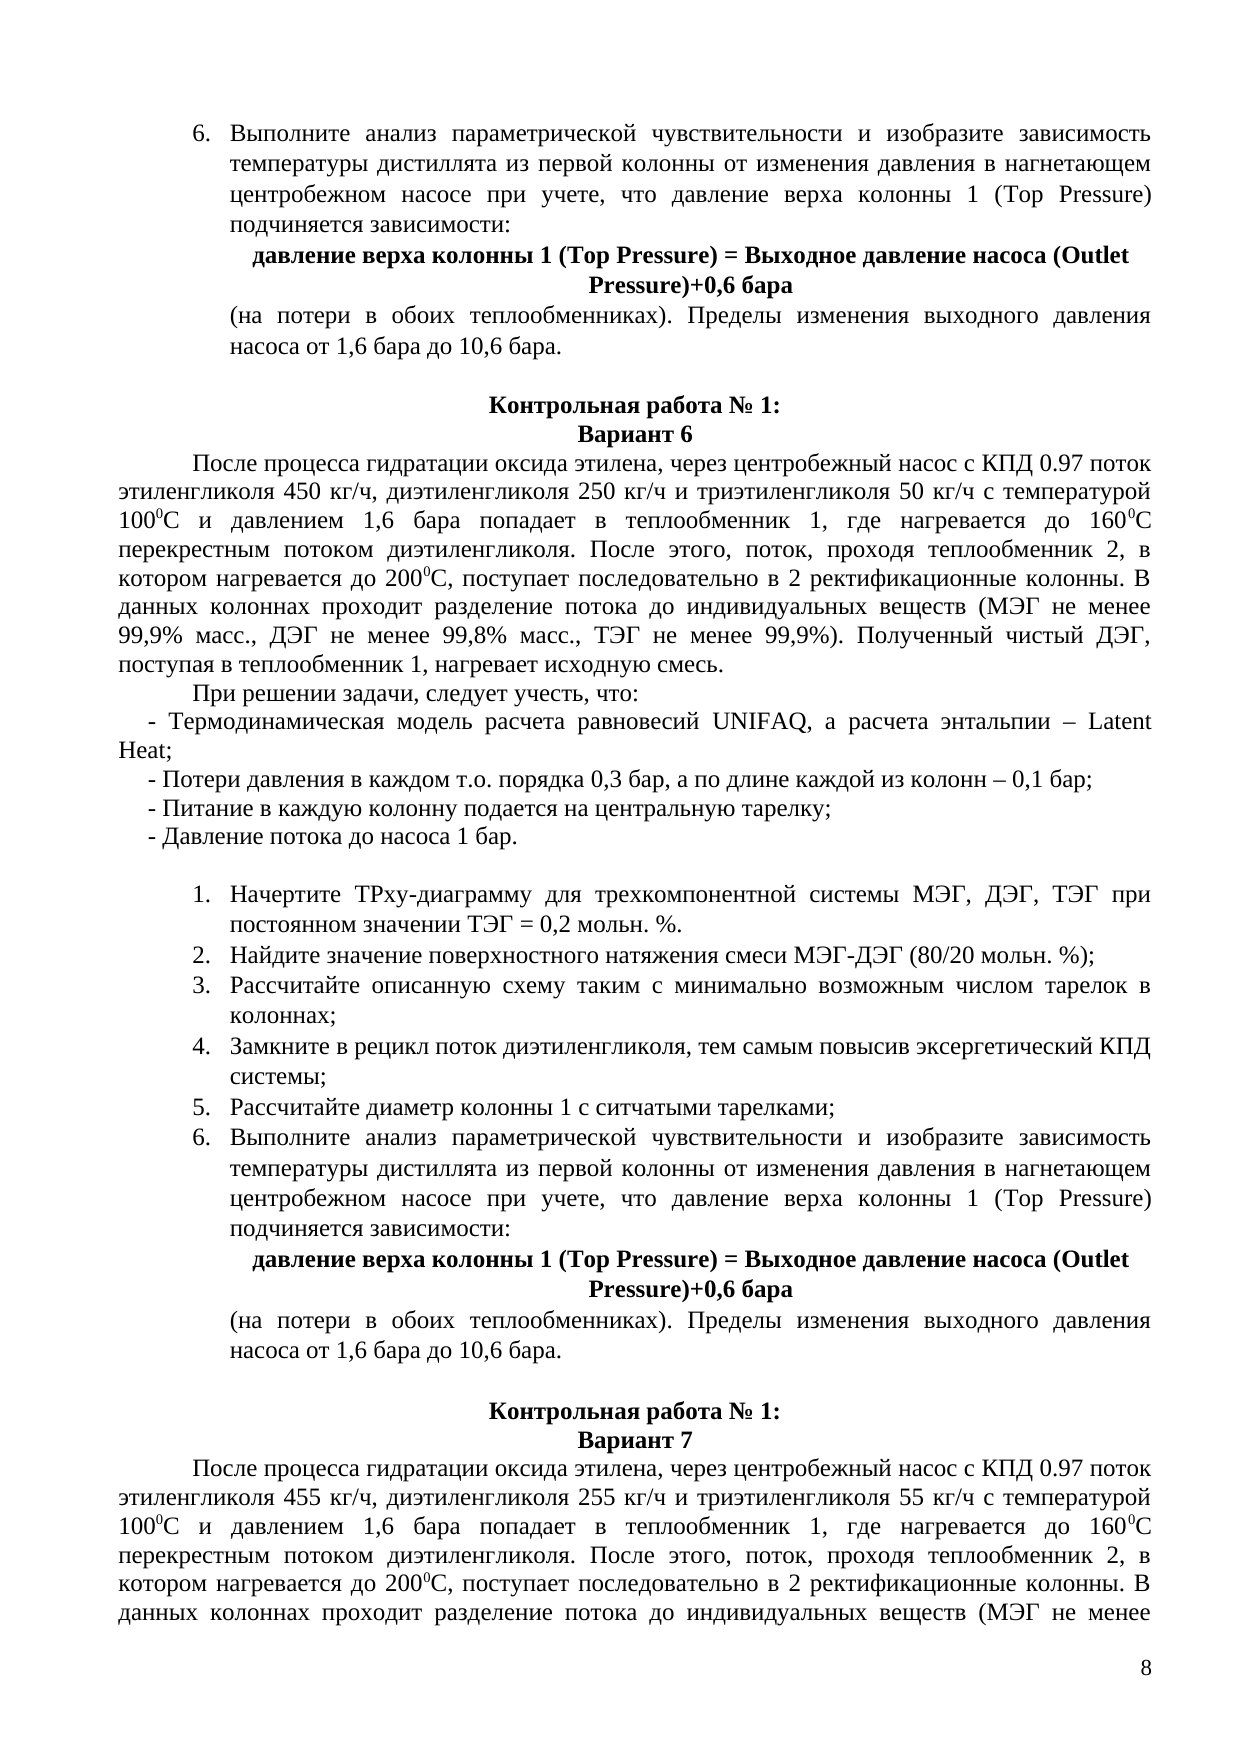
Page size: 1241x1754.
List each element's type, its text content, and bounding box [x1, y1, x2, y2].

text - Термодинамическая модель расчета равновесий UNIFAQ, а расчета энтальпии – Latent Heat; [118, 706, 1152, 764]
list Рассчитайте описанную схему таким с минимально возможным числом тарелок в колоннах; [192, 970, 1152, 1029]
text Вариант 6 [118, 419, 1152, 448]
text - Давление потока до насоса 1 бар. [118, 821, 1152, 850]
text давление верха колонны 1 (Top Pressure) = Выходное давление насоса (Outlet Pressure)+0,6 бара [229, 240, 1152, 299]
text Контрольная работа № 1: [118, 1396, 1152, 1425]
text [118, 1453, 1152, 1626]
text - Питание в каждую колонну подается на центральную тарелку; [118, 793, 1152, 821]
list Выполните анализ параметрической чувствительности и изобразите зависимость температуры дистиллята из первой колонны от изменения давления в нагнетающем центробежном насосе при учете, что давление верха колонны 1 (Top Pressure) подчиняется зависимости: [192, 1122, 1152, 1242]
text (на потери в обоих теплообменниках). Пределы изменения выходного давления насоса от 1,6 бара до 10,6 бара. [229, 301, 1152, 360]
list Замкните в рецикл поток диэтиленгликоля, тем самым повысив эксергетический КПД системы; [192, 1031, 1152, 1090]
text При решении задачи, следует учесть, что: [118, 678, 1152, 706]
list Начертите TPxy-диаграмму для трехкомпонентной системы МЭГ, ДЭГ, ТЭГ при постоянном значении ТЭГ = 0,2 мольн. %. [192, 879, 1152, 938]
text После процесса гидратации оксида этилена, через центробежный насос с КПД 0.97 поток этиленгликоля 450 кг/ч, диэтиленгликоля 250 кг/ч и триэтиленгликоля 50 кг/ч с температурой 1000С и давлением 1,6 бара попадает в теплообменник 1, где нагревается до 1600С перекрестным потоком диэтиленгликоля. После этого, поток, проходя теплообменник 2, в котором нагревается до 2000С, поступает последовательно в 2 ректификационные колонны. В данных колоннах проходит разделение потока до индивидуальных веществ (МЭГ не менее 99,9% масс., ДЭГ не менее 99,8% масс., ТЭГ не менее 99,9%). Полученный чистый ДЭГ, поступая в теплообменник 1, нагревает исходную смесь. [118, 448, 1152, 678]
text Вариант 7 [118, 1425, 1152, 1453]
list Выполните анализ параметрической чувствительности и изобразите зависимость температуры дистиллята из первой колонны от изменения давления в нагнетающем центробежном насосе при учете, что давление верха колонны 1 (Top Pressure) подчиняется зависимости: [192, 118, 1152, 238]
list Найдите значение поверхностного натяжения смеси МЭГ-ДЭГ (80/20 мольн. %); [192, 940, 1152, 968]
text - Потери давления в каждом т.о. порядка 0,3 бар, а по длине каждой из колонн – 0,1 бар; [118, 764, 1152, 793]
text давление верха колонны 1 (Top Pressure) = Выходное давление насоса (Outlet Pressure)+0,6 бара [229, 1244, 1152, 1303]
text (на потери в обоих теплообменниках). Пределы изменения выходного давления насоса от 1,6 бара до 10,6 бара. [229, 1305, 1152, 1364]
list Рассчитайте диаметр колонны 1 с ситчатыми тарелками; [192, 1092, 1152, 1121]
text Контрольная работа № 1: [118, 390, 1152, 419]
